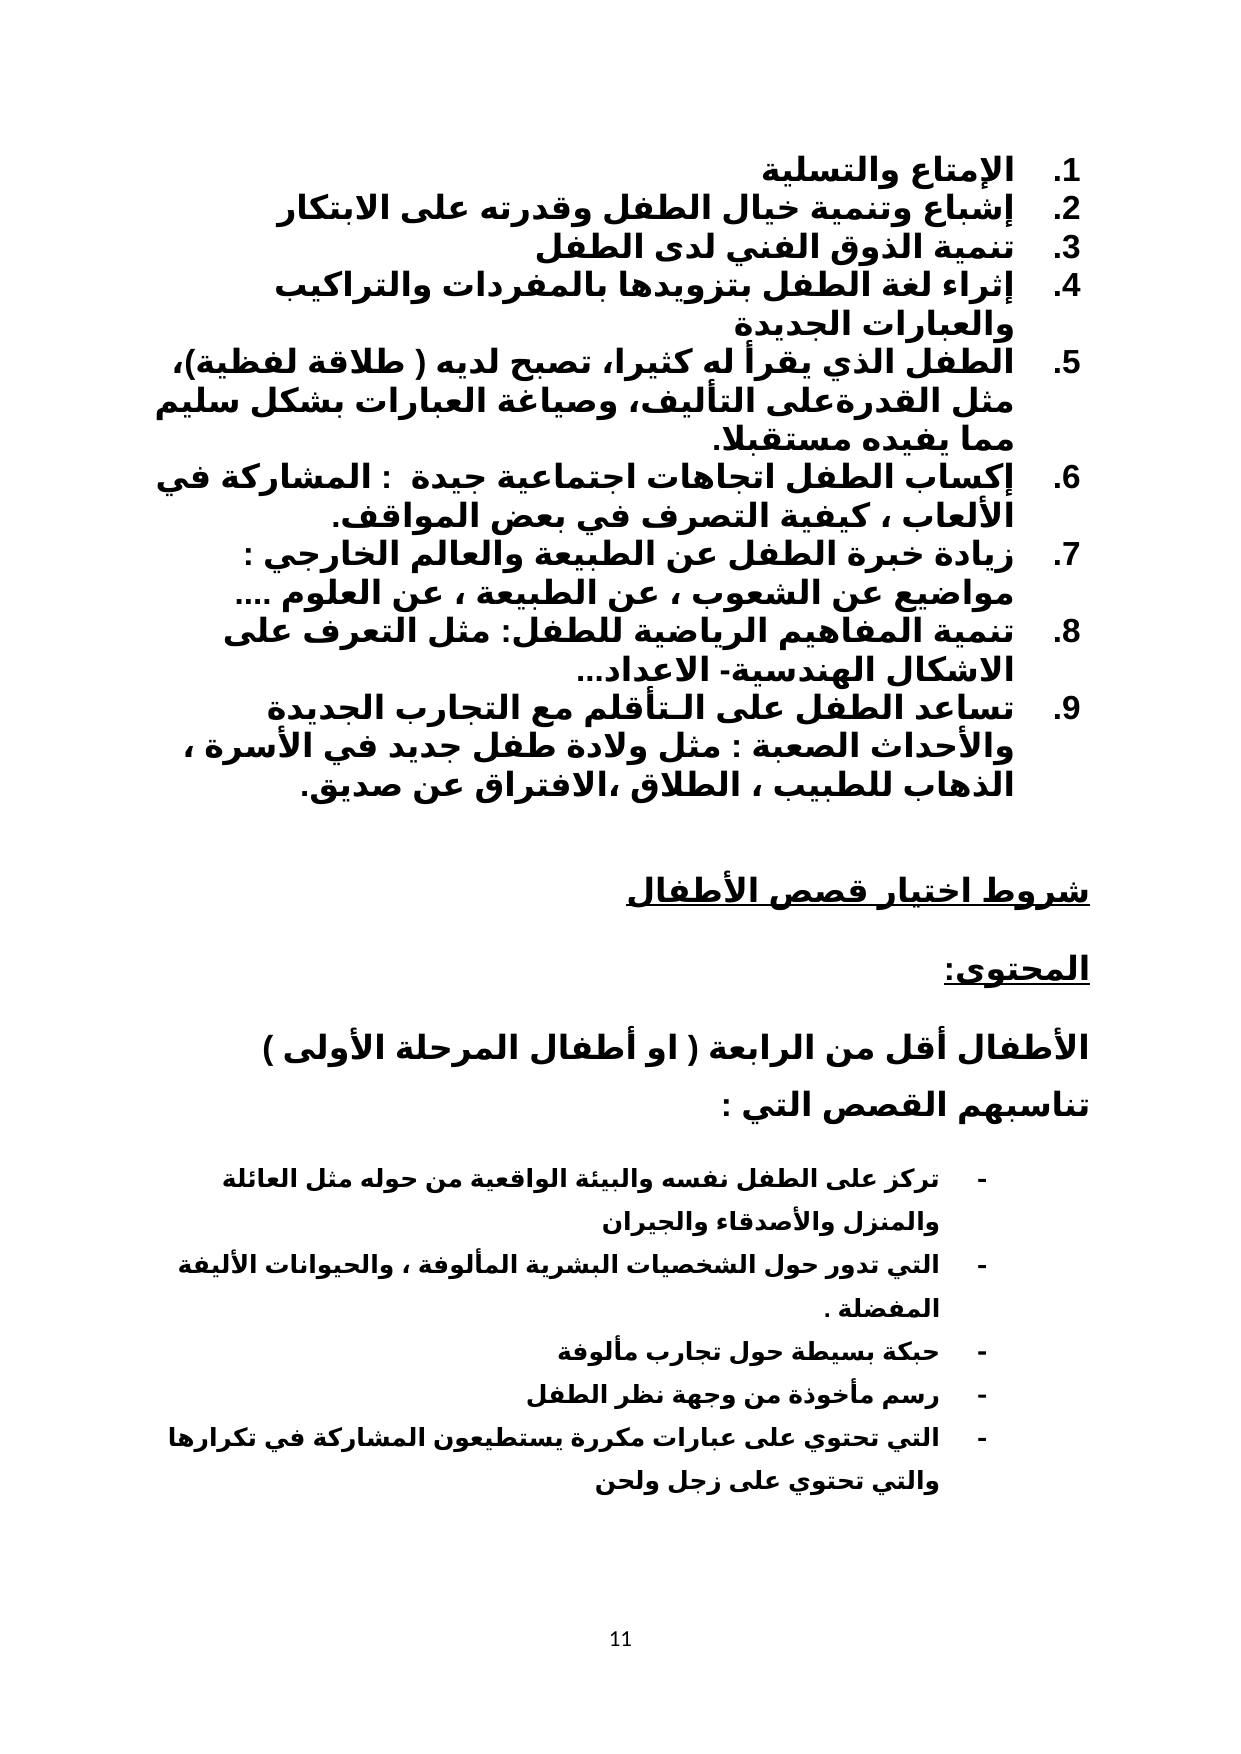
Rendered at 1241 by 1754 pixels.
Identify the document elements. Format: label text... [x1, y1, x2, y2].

list التي تحتوي على عبارات مكررة يستطيعون المشاركة في تكرارها والتي تحتوي على زجل ولحن [150, 1423, 978, 1495]
list تركز على الطفل نفسه والبيئة الواقعية من حوله مثل العائلة والمنزل والأصدقاء والجيران [150, 1164, 978, 1236]
text المحتوى: [150, 949, 1090, 988]
list تساعد الطفل على الـتأقلم مع التجارب الجديدة والأحداث الصعبة : مثل ولادة طفل جديد في الأسرة ، الذهاب للطبيب ، الطلاق ،الافتراق عن صديق. [150, 688, 1053, 803]
list حبكة بسيطة حول تجارب مألوفة [150, 1337, 978, 1366]
text شروط اختيار قصص الأطفال [150, 871, 1090, 909]
list تنمية الذوق الفني لدى الطفل [150, 227, 1053, 265]
list زيادة خبرة الطفل عن الطبيعة والعالم الخارجي : مواضيع عن الشعوب ، عن الطبيعة ، عن العلوم .... [150, 534, 1053, 611]
text الأطفال أقل من الرابعة ( او أطفال المرحلة الأولى ) تناسبهم القصص التي : [150, 1028, 1090, 1124]
list إكساب الطفل اتجاهات اجتماعية جيدة : المشاركة في الألعاب ، كيفية التصرف في بعض المواقف. [150, 457, 1053, 534]
list إشباع وتنمية خيال الطفل وقدرته على الابتكار [150, 188, 1053, 227]
list الطفل الذي يقرأ له كثيرا، تصبح لديه ( طلاقة لفظية)، مثل القدرةعلى التأليف، وصياغة العبارات بشكل سليم مما يفيده مستقبلا. [150, 342, 1053, 457]
list الإمتاع والتسلية [150, 150, 1053, 188]
list رسم مأخوذة من وجهة نظر الطفل [150, 1380, 978, 1409]
list تنمية المفاهيم الرياضية للطفل: مثل التعرف على الاشكال الهندسية- الاعداد... [150, 611, 1053, 688]
list التي تدور حول الشخصيات البشرية المألوفة ، والحيوانات الأليفة المفضلة . [150, 1250, 978, 1322]
list إثراء لغة الطفل بتزويدها بالمفردات والتراكيب والعبارات الجديدة [150, 265, 1053, 342]
